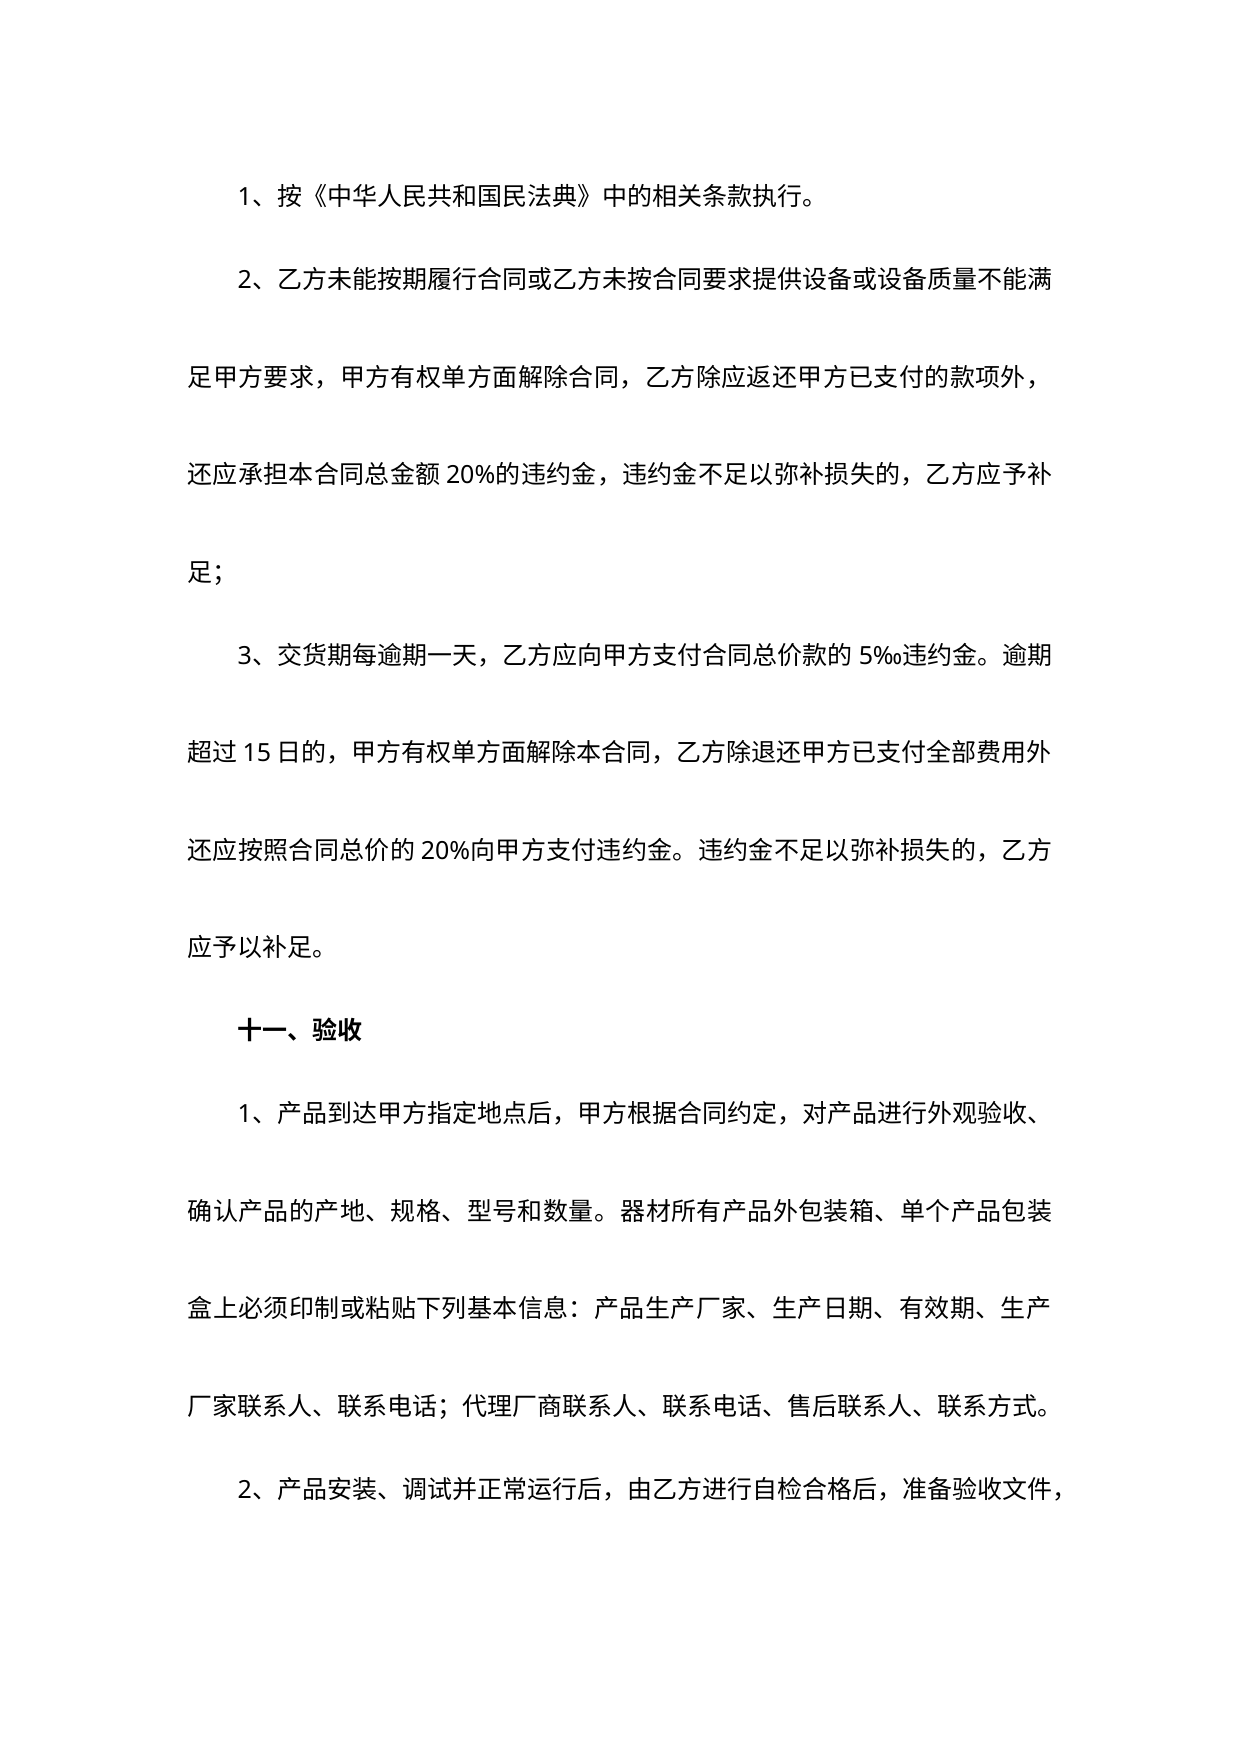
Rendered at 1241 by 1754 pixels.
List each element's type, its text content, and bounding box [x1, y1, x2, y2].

text 1、按《中华人民共和国民法典》中的相关条款执行。 [187, 162, 1053, 227]
text 1、产品到达甲方指定地点后，甲方根据合同约定，对产品进行外观验收、确认产品的产地、规格、型号和数量。器材所有产品外包装箱、单个产品包装盒上必须印制或粘贴下列基本信息：产品生产厂家、生产日期、有效期、生产厂家联系人、联系电话；代理厂商联系人、联系电话、售后联系人、联系方式。 [187, 1079, 1053, 1437]
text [187, 1455, 1053, 1520]
text 2、乙方未能按期履行合同或乙方未按合同要求提供设备或设备质量不能满足甲方要求，甲方有权单方面解除合同，乙方除应返还甲方已支付的款项外，还应承担本合同总金额20%的违约金，违约金不足以弥补损失的，乙方应予补足； [187, 245, 1053, 603]
text 十一、验收 [187, 996, 1053, 1061]
text 3、交货期每逾期一天，乙方应向甲方支付合同总价款的5‰违约金。逾期超过15日的，甲方有权单方面解除本合同，乙方除退还甲方已支付全部费用外还应按照合同总价的20%向甲方支付违约金。违约金不足以弥补损失的，乙方应予以补足。 [187, 621, 1053, 978]
